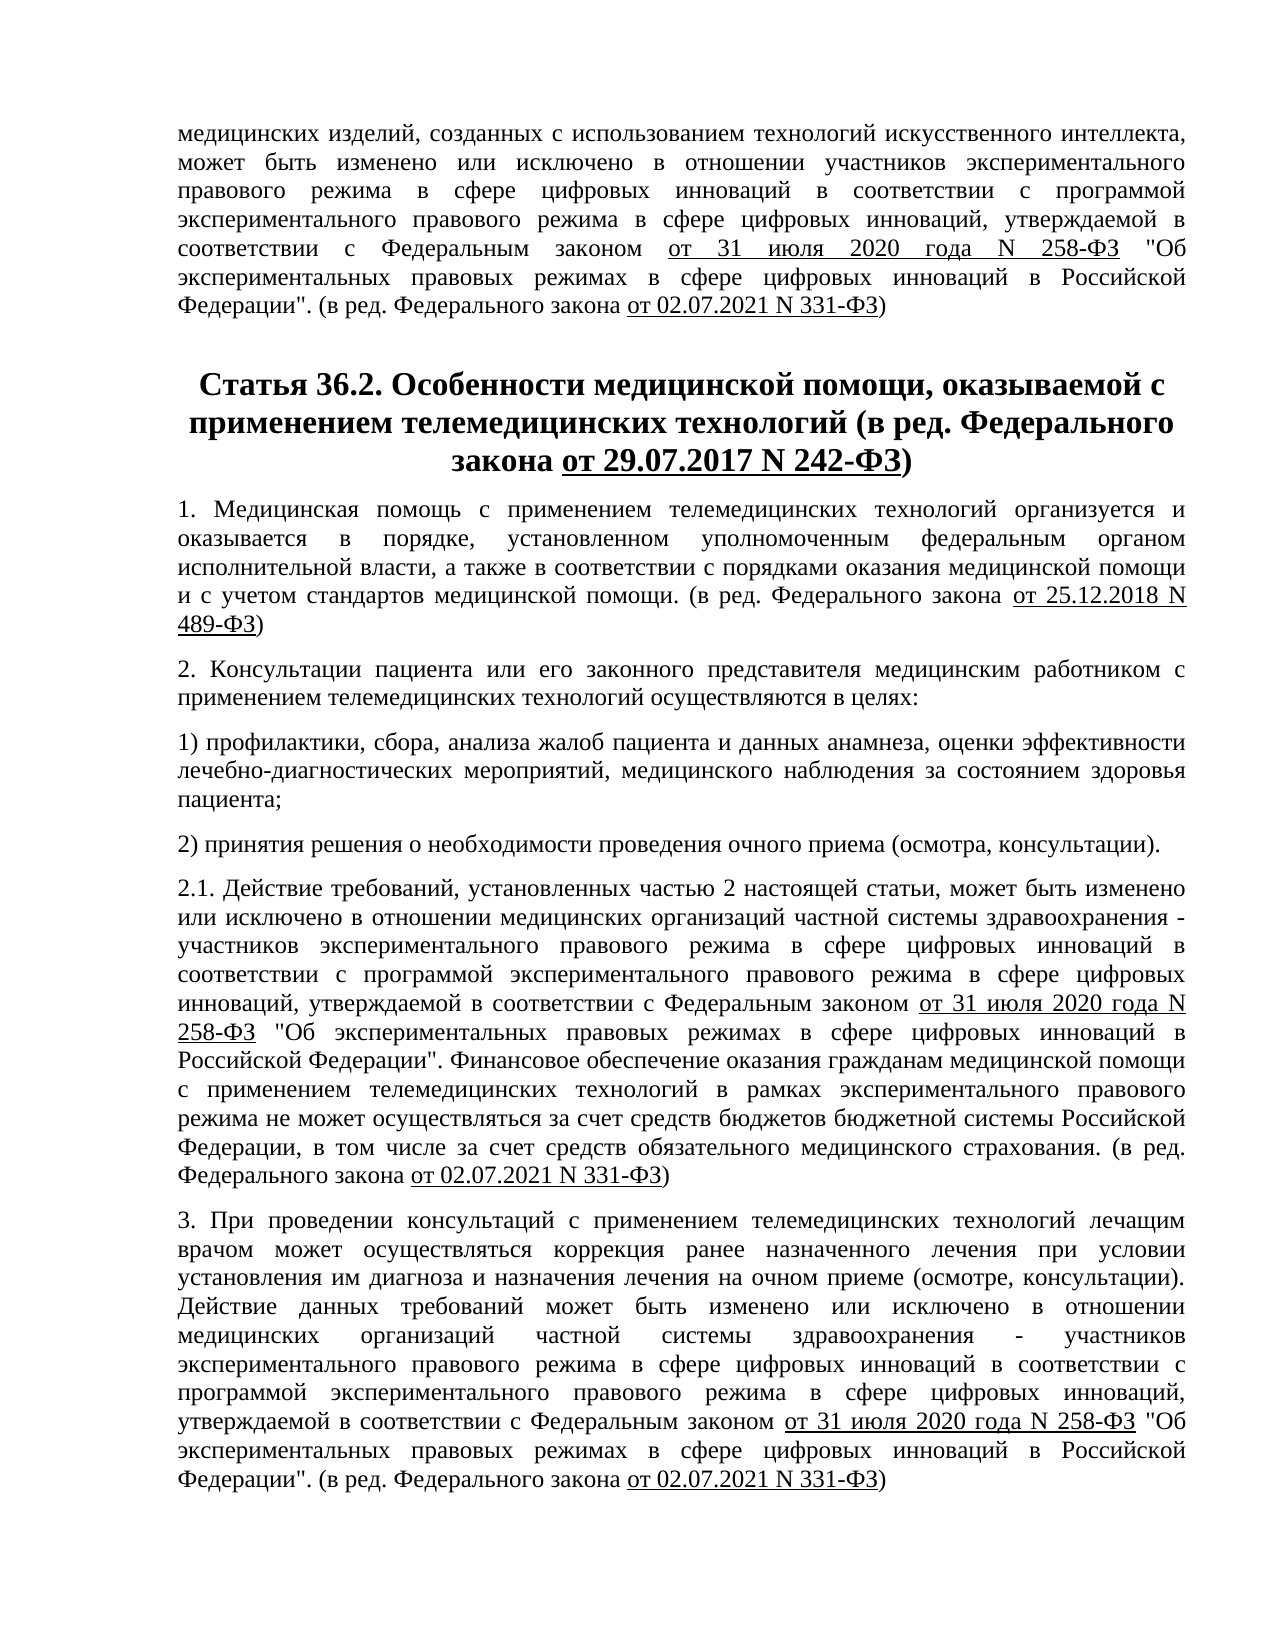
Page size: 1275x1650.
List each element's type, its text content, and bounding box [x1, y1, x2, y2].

text 1) профилактики, сбора, анализа жалоб пациента и данных анамнеза, оценки эффективности лечебно-диагностических мероприятий, медицинского наблюдения за состоянием здоровья пациента; [177, 727, 1186, 813]
text 1. Медицинская помощь с применением телемедицинских технологий организуется и оказывается в порядке, установленном уполномоченным федеральным органом исполнительной власти, а также в соответствии с порядками оказания медицинской помощи и с учетом стандартов медицинской помощи. (в ред. Федерального закона от 25.12.2018 N 489-ФЗ) [177, 494, 1186, 638]
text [177, 118, 1186, 319]
text 2.1. Действие требований, установленных частью 2 настоящей статьи, может быть изменено или исключено в отношении медицинских организаций частной системы здравоохранения - участников экспериментального правового режима в сфере цифровых инноваций в соответствии с программой экспериментального правового режима в сфере цифровых инноваций, утверждаемой в соответствии с Федеральным законом от 31 июля 2020 года N 258-ФЗ "Об экспериментальных правовых режимах в сфере цифровых инноваций в Российской Федерации". Финансовое обеспечение оказания гражданам медицинской помощи с применением телемедицинских технологий в рамках экспериментального правового режима не может осуществляться за счет средств бюджетов бюджетной системы Российской Федерации, в том числе за счет средств обязательного медицинского страхования. (в ред. Федерального закона от 02.07.2021 N 331-ФЗ) [177, 873, 1186, 1189]
text Статья 36.2. Особенности медицинской помощи, оказываемой с применением телемедицинских технологий (в ред. Федерального закона от 29.07.2017 N 242-ФЗ) [177, 364, 1186, 479]
text 2. Консультации пациента или его законного представителя медицинским работником с применением телемедицинских технологий осуществляются в целях: [177, 654, 1186, 711]
text 3. При проведении консультаций с применением телемедицинских технологий лечащим врачом может осуществляться коррекция ранее назначенного лечения при условии установления им диагноза и назначения лечения на очном приеме (осмотре, консультации). Действие данных требований может быть изменено или исключено в отношении медицинских организаций частной системы здравоохранения - участников экспериментального правового режима в сфере цифровых инноваций в соответствии с программой экспериментального правового режима в сфере цифровых инноваций, утверждаемой в соответствии с Федеральным законом от 31 июля 2020 года N 258-ФЗ "Об экспериментальных правовых режимах в сфере цифровых инноваций в Российской Федерации". (в ред. Федерального закона от 02.07.2021 N 331-ФЗ) [177, 1205, 1186, 1492]
text 2) принятия решения о необходимости проведения очного приема (осмотра, консультации). [177, 829, 1186, 857]
